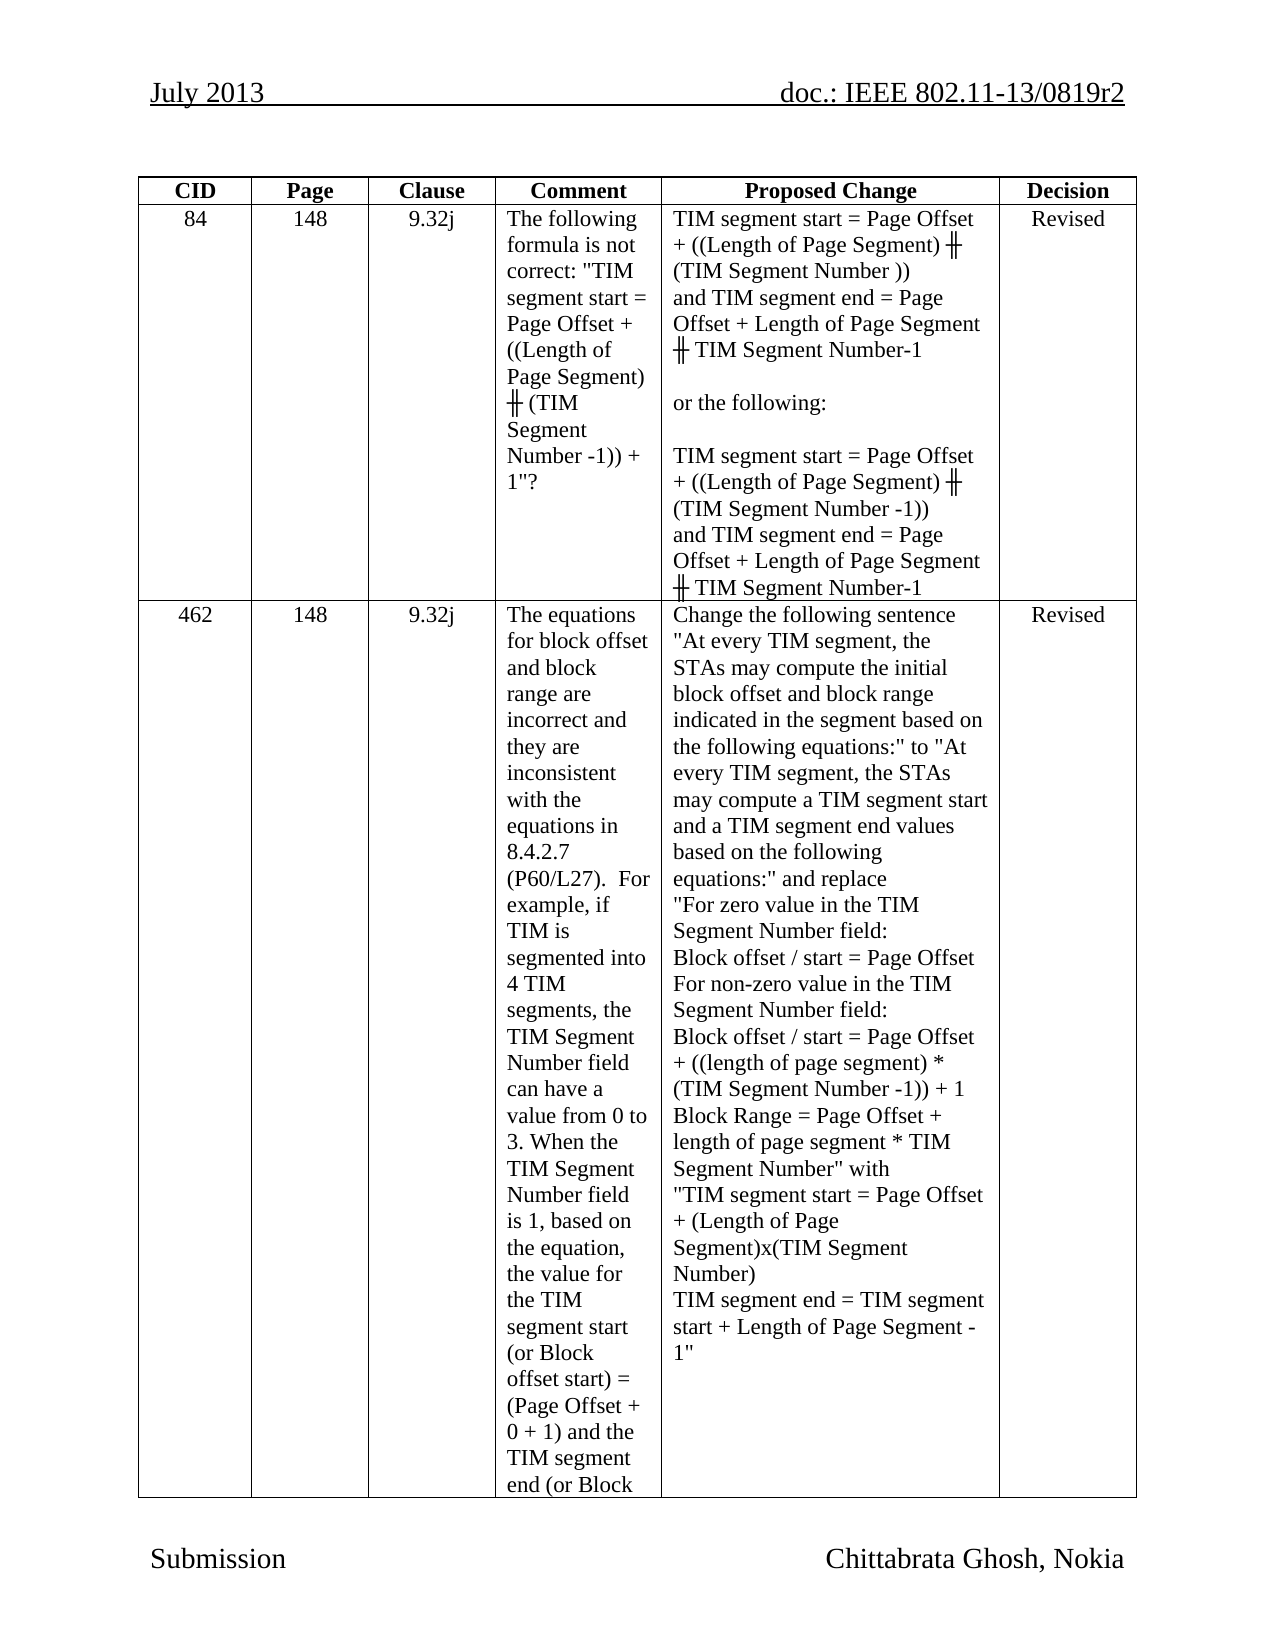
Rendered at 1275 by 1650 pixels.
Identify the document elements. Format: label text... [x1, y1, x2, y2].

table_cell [662, 601, 999, 1497]
table_header CID [139, 178, 251, 204]
table_header Page [252, 178, 368, 204]
table_cell 84 [139, 205, 251, 600]
table_cell 148 [252, 601, 368, 1497]
table_header Proposed Change [662, 178, 999, 204]
table_header Clause [369, 178, 495, 204]
table_cell The following formula is not correct: "TIM segment start = Page Offset + ((Length of Page Segment) ╫ (TIM Segment Number -1)) + 1"? [496, 205, 661, 600]
table_header Comment [496, 178, 661, 204]
table_cell 9.32j [369, 205, 495, 600]
table_cell 9.32j [369, 601, 495, 1497]
table_cell 148 [252, 205, 368, 600]
table_cell TIM segment start = Page Offset + ((Length of Page Segment) ╫ (TIM Segment Number )) and TIM segment end = Page Offset + Length of Page Segment ╫ TIM Segment Number-1 or the following: TIM segment start = Page Offset + ((Length of Page Segment) ╫ (TIM Segment Number -1)) and TIM segment end = Page Offset + Length of Page Segment ╫ TIM Segment Number-1 [662, 205, 999, 600]
table_header Decision [1000, 178, 1136, 204]
table_cell 462 [139, 601, 251, 1497]
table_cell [496, 601, 661, 1497]
table_cell Revised [1000, 205, 1136, 600]
table_cell Revised [1000, 601, 1136, 1497]
